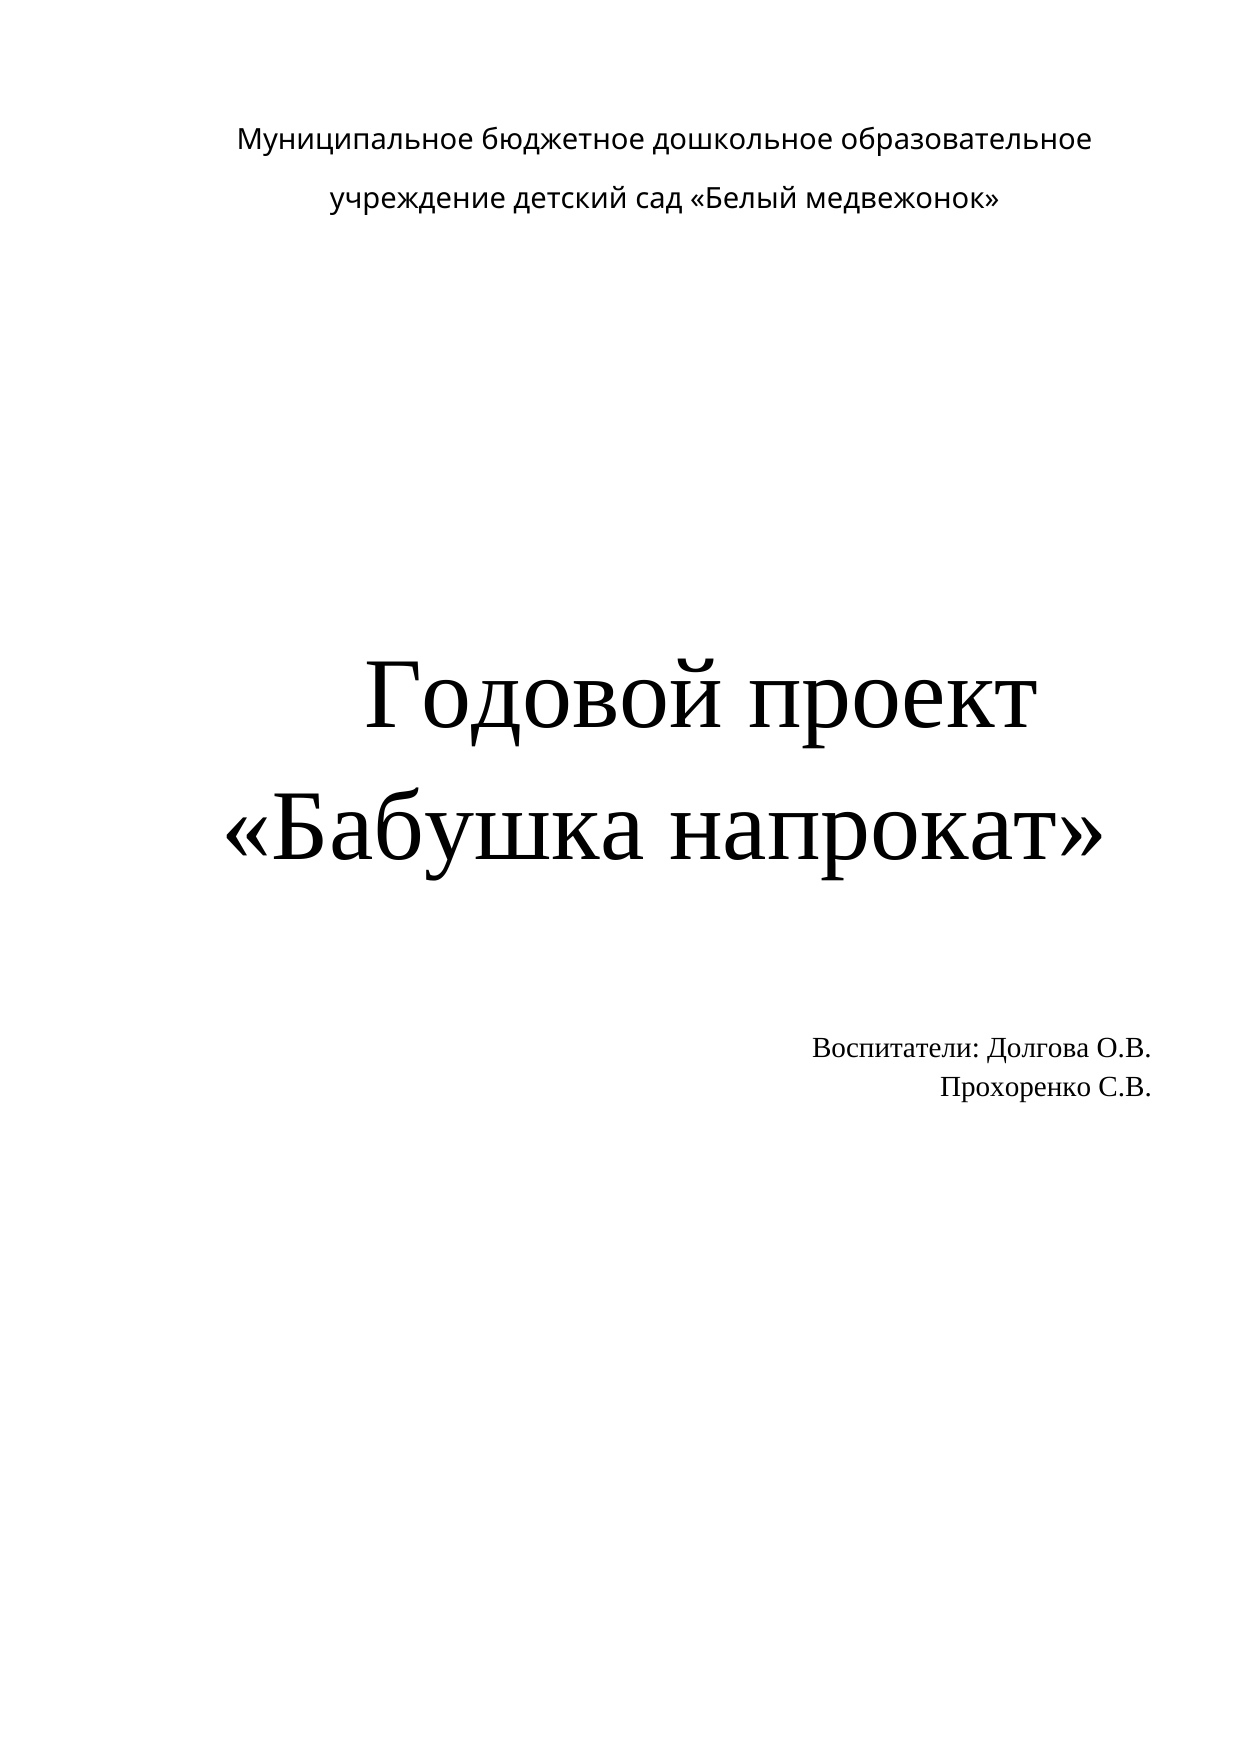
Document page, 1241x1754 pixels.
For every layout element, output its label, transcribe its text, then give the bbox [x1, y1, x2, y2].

text Годовой проект «Бабушка напрокат» [177, 634, 1152, 881]
text Прохоренко С.В. [177, 1069, 1152, 1102]
text Воспитатели: Долгова О.В. [177, 1030, 1152, 1064]
text Муниципальное бюджетное дошкольное образовательное учреждение детский сад «Белый медвежонок» [177, 118, 1152, 217]
